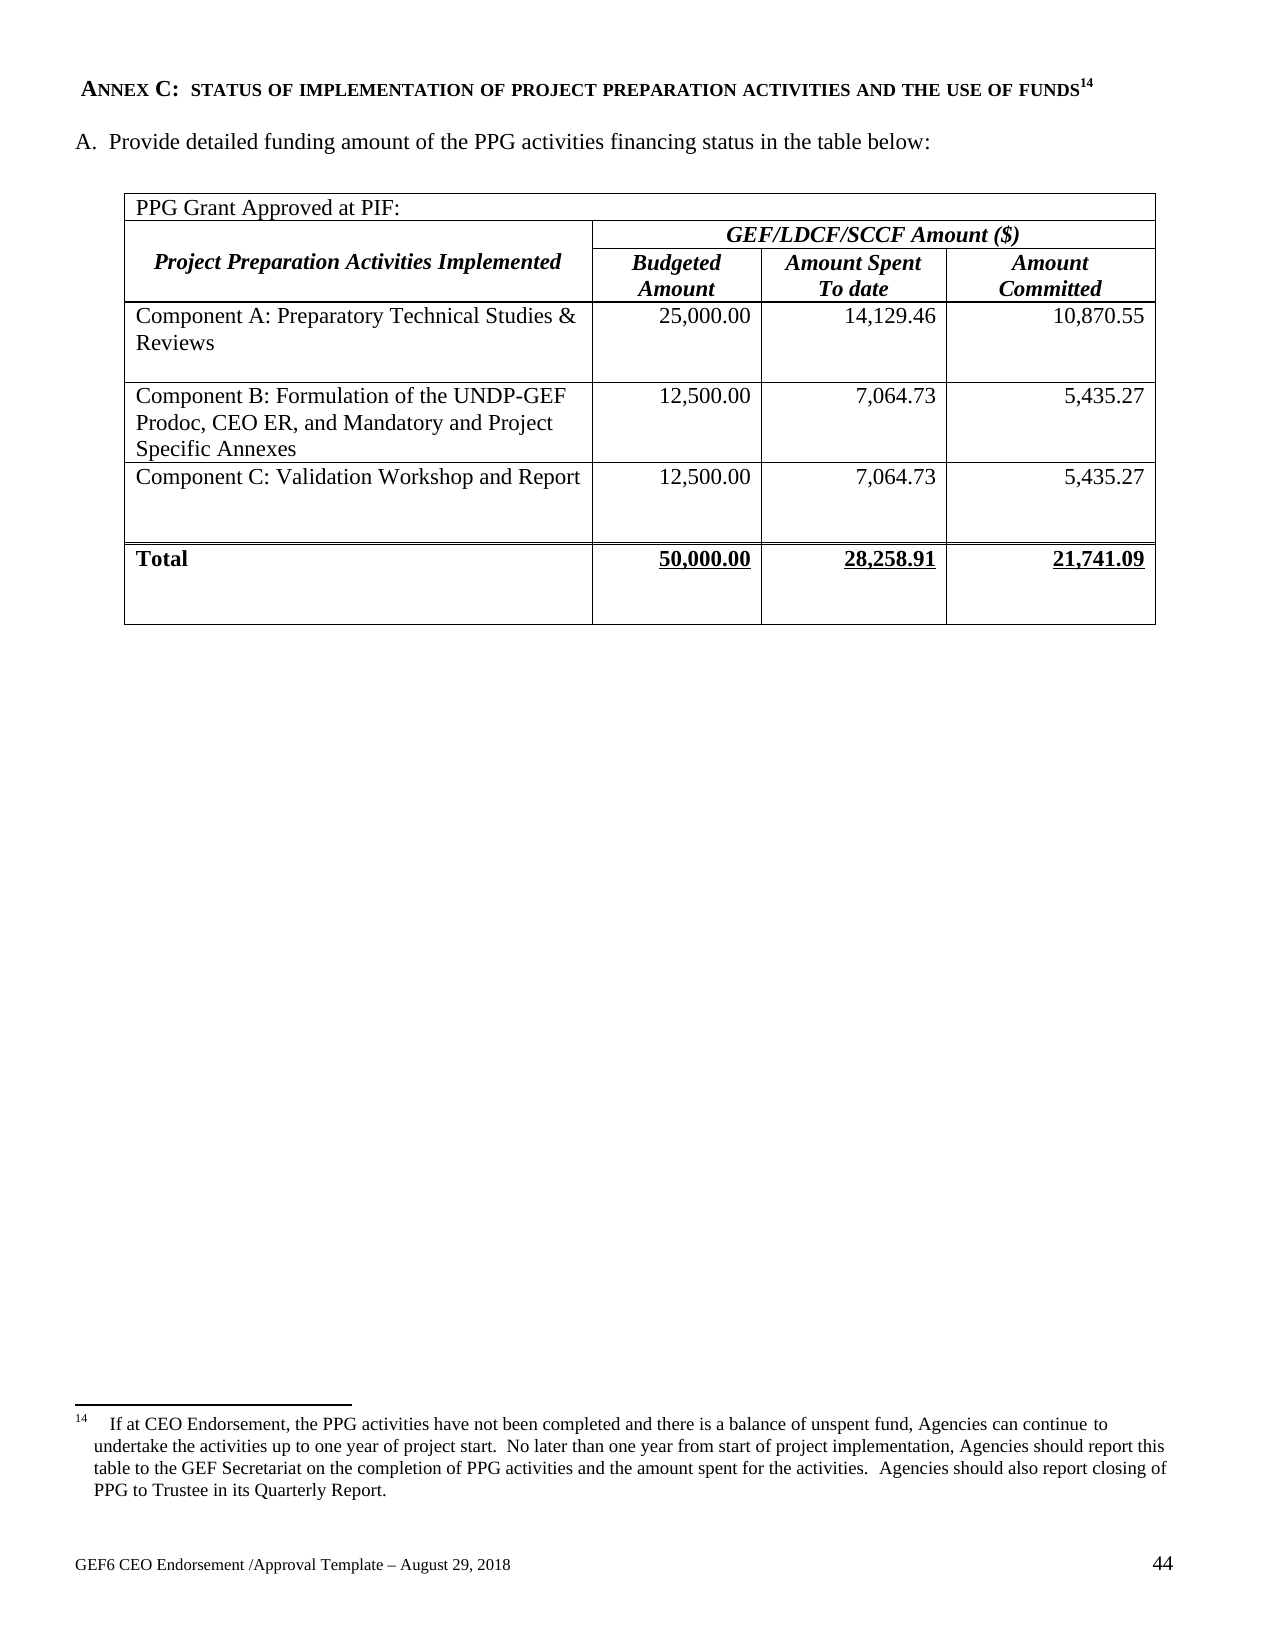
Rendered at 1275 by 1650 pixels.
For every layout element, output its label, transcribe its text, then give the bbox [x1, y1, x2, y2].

table_cell Project Preparation Activities Implemented [125, 221, 592, 301]
table_cell 50,000.00 [593, 545, 761, 624]
table_cell Amount Committed [947, 249, 1155, 301]
table_cell 5,435.27 [947, 383, 1155, 462]
table_cell Component C: Validation Workshop and Report [125, 463, 592, 542]
table_cell GEF/LDCF/SCCF Amount ($) [593, 221, 1155, 248]
table_cell 7,064.73 [762, 383, 946, 462]
table_cell Budgeted Amount [593, 249, 761, 301]
table_cell 25,000.00 [593, 303, 761, 382]
table_header PPG Grant Approved at PIF: [125, 194, 1155, 220]
table_cell Total [125, 545, 592, 624]
table_cell 28,258.91 [762, 545, 946, 624]
table_cell 10,870.55 [947, 303, 1155, 382]
table_cell 14,129.46 [762, 303, 946, 382]
table_cell 12,500.00 [593, 463, 761, 542]
table_cell 21,741.09 [947, 545, 1155, 624]
table_cell 5,435.27 [947, 463, 1155, 542]
table_cell 12,500.00 [593, 383, 761, 462]
table_cell 7,064.73 [762, 463, 946, 542]
text A. Provide detailed funding amount of the PPG activities financing status in the table below: [75, 128, 1181, 180]
text Annex C: status of implementation of project preparation activities and the use of funds [75, 75, 1181, 101]
table_cell Amount Spent To date [762, 249, 946, 301]
table_cell Component A: Preparatory Technical Studies & Reviews [125, 303, 592, 382]
table_cell Component B: Formulation of the UNDP-GEF Prodoc, CEO ER, and Mandatory and Project Specific Annexes [125, 383, 592, 462]
